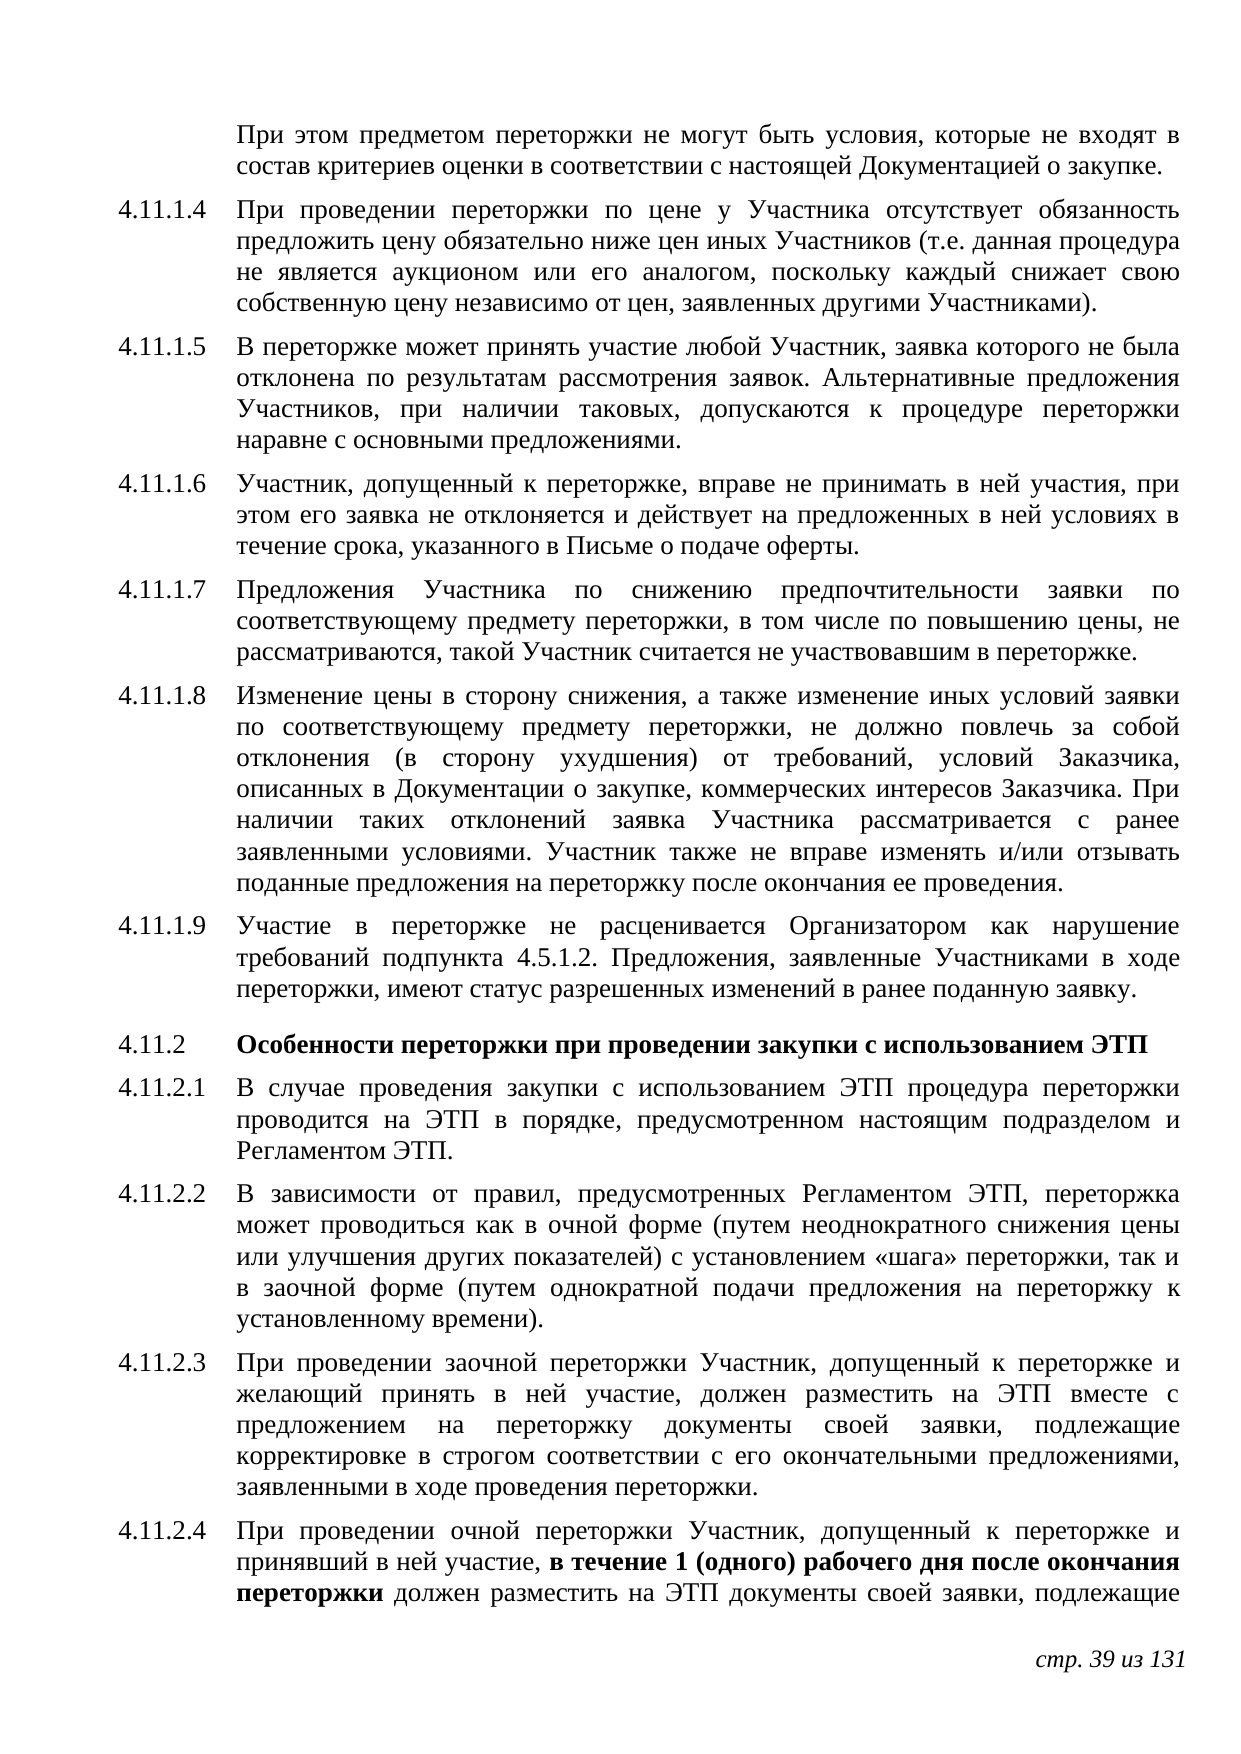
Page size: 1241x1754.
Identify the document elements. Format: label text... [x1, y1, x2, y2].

text Предложения Участника по снижению предпочтительности заявки по соответствующему предмету переторжки, в том числе по повышению цены, не рассматриваются, такой Участник считается не участвовавшим в переторжке. [118, 573, 1181, 666]
text В случае проведения закупки с использованием ЭТП процедура переторжки проводится на ЭТП в порядке, предусмотренном настоящим подразделом и Регламентом ЭТП. [118, 1072, 1181, 1165]
text Изменение цены в сторону снижения, а также изменение иных условий заявки по соответствующему предмету переторжки, не должно повлечь за собой отклонения (в сторону ухудшения) от требований, условий Заказчика, описанных в Документации о закупке, коммерческих интересов Заказчика. При наличии таких отклонений заявка Участника рассматривается с ранее заявленными условиями. Участник также не вправе изменять и/или отзывать поданные предложения на переторжку после окончания ее проведения. [118, 679, 1181, 897]
text В зависимости от правил, предусмотренных Регламентом ЭТП, переторжка может проводиться как в очной форме (путем неоднократного снижения цены или улучшения других показателей) с установлением «шага» переторжки, так и в заочной форме (путем однократной подачи предложения на переторжку к установленному времени). [118, 1177, 1181, 1333]
text Участие в переторжке не расценивается Организатором как нарушение требований подпункта 4.5.1.2. Предложения, заявленные Участниками в ходе переторжки, имеют статус разрешенных изменений в ранее поданную заявку. [118, 909, 1181, 1003]
text Особенности переторжки при проведении закупки с использованием ЭТП [118, 1028, 1181, 1059]
list При этом предметом переторжки не могут быть условия, которые не входят в состав критериев оценки в соответствии с настоящей Документацией о закупке. [236, 118, 1181, 180]
text При проведении переторжки по цене у Участника отсутствует обязанность предложить цену обязательно ниже цен иных Участников (т.е. данная процедура не является аукционом или его аналогом, поскольку каждый снижает свою собственную цену независимо от цен, заявленных другими Участниками). [118, 193, 1181, 317]
text При проведении заочной переторжки Участник, допущенный к переторжке и желающий принять в ней участие, должен разместить на ЭТП вместе с предложением на переторжку документы своей заявки, подлежащие корректировке в строгом соответствии с его окончательными предложениями, заявленными в ходе проведения переторжки. [118, 1346, 1181, 1501]
text Участник, допущенный к переторжке, вправе не принимать в ней участия, при этом его заявка не отклоняется и действует на предложенных в ней условиях в течение срока, указанного в Письме о подаче оферты. [118, 467, 1181, 561]
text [118, 1514, 1181, 1607]
text В переторжке может принять участие любой Участник, заявка которого не была отклонена по результатам рассмотрения заявок. Альтернативные предложения Участников, при наличии таковых, допускаются к процедуре переторжки наравне с основными предложениями. [118, 330, 1181, 454]
